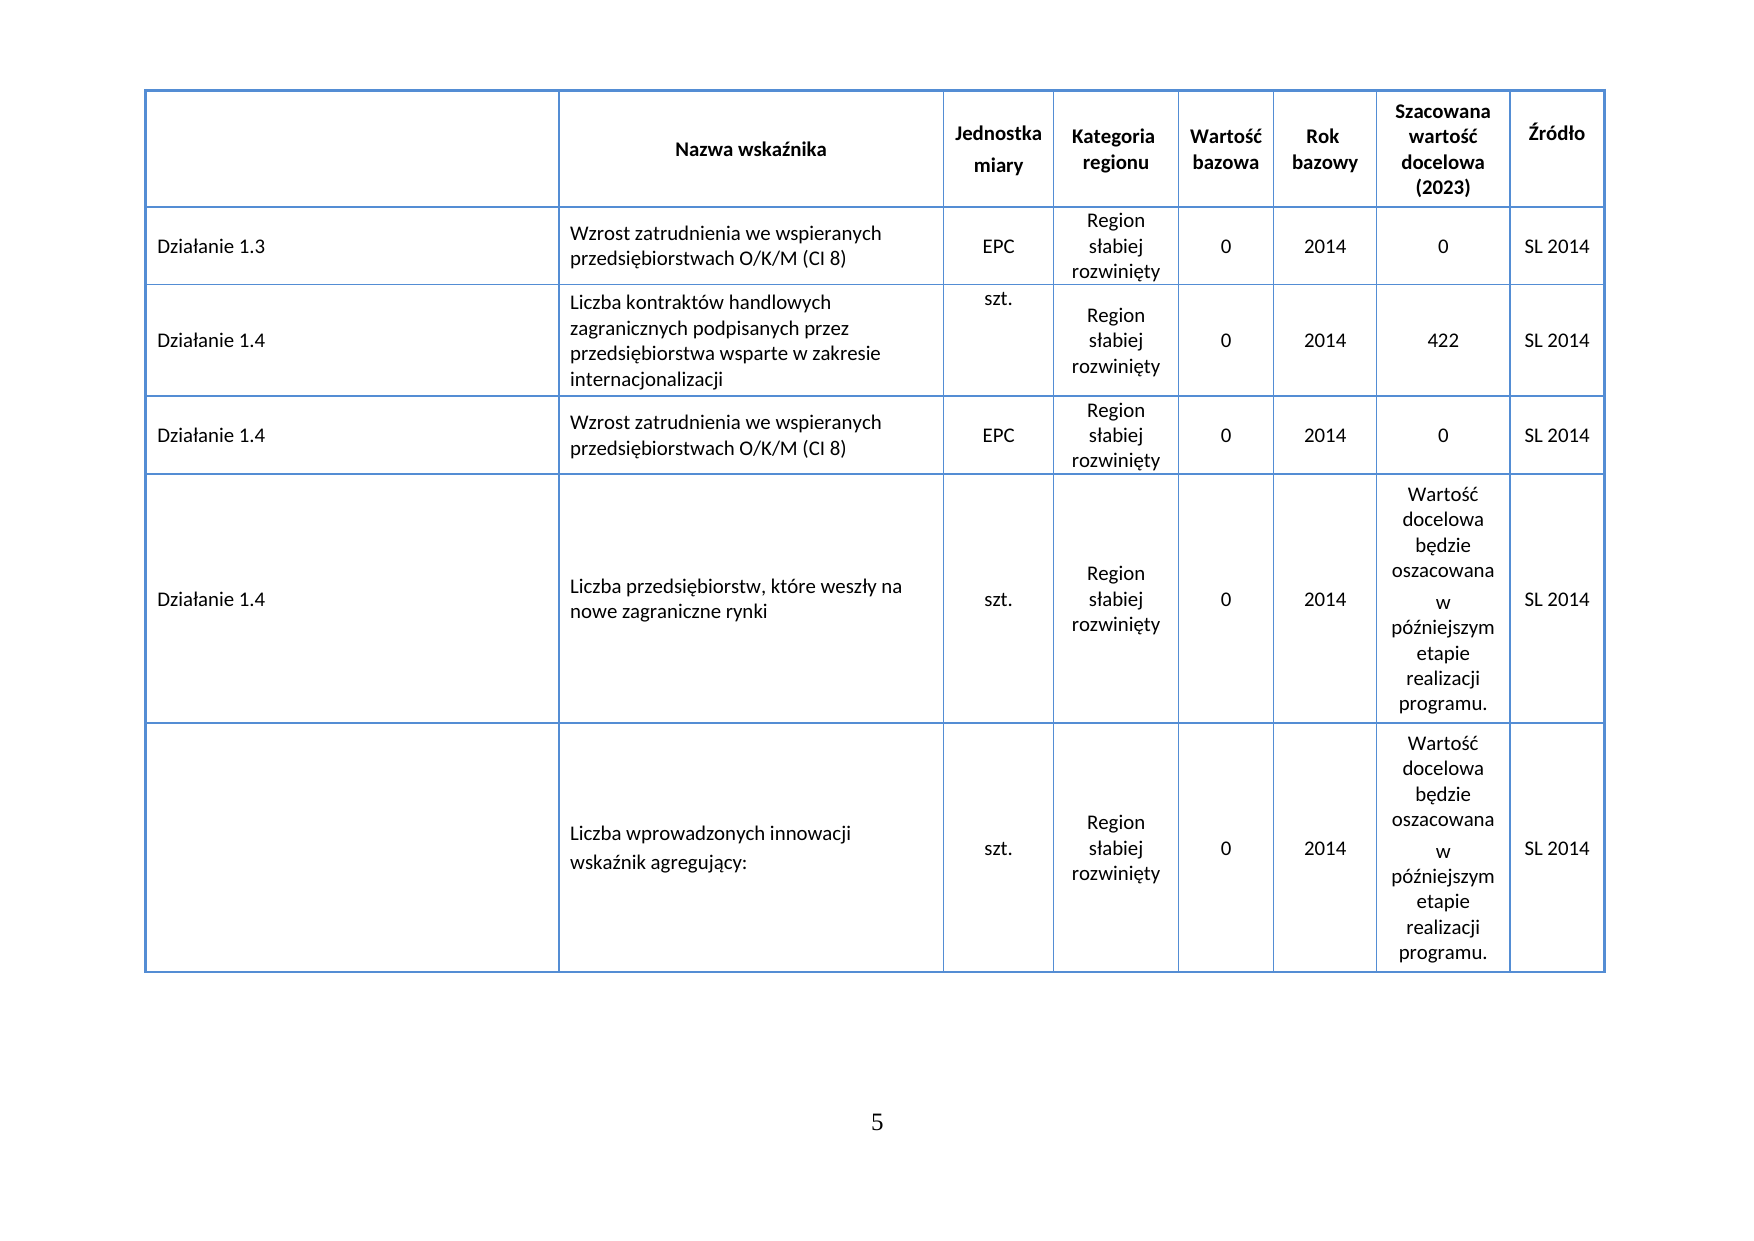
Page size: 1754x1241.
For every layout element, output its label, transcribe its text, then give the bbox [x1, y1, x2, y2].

table_header Szacowana wartość docelowa (2023) [1377, 92, 1509, 206]
table_cell Wzrost zatrudnienia we wspieranych przedsiębiorstwach O/K/M (CI 8) [560, 208, 943, 284]
table_cell 0 [1179, 208, 1273, 284]
table_header Nazwa wskaźnika [560, 92, 943, 206]
table_cell 2014 [1274, 475, 1376, 722]
table_header Wartość bazowa [1179, 92, 1273, 206]
table_cell Liczba przedsiębiorstw, które weszły na nowe zagraniczne rynki [560, 475, 943, 722]
table_cell 0 [1179, 475, 1273, 722]
table_cell Region słabiej rozwinięty [1054, 397, 1178, 473]
table_header Jednostka miary [944, 92, 1053, 206]
table_cell 0 [1179, 724, 1273, 971]
table_cell 0 [1179, 397, 1273, 473]
table_cell 2014 [1274, 724, 1376, 971]
table_cell szt. [944, 475, 1053, 722]
table_cell Region słabiej rozwinięty [1054, 285, 1178, 395]
table_cell 2014 [1274, 208, 1376, 284]
table_cell 0 [1377, 208, 1509, 284]
table_cell EPC [944, 397, 1053, 473]
table_cell 0 [1377, 397, 1509, 473]
table_cell EPC [944, 208, 1053, 284]
table_cell SL 2014 [1511, 208, 1603, 284]
table_cell Działanie 1.3 [147, 208, 558, 284]
table_header Rok bazowy [1274, 92, 1376, 206]
table_cell Liczba kontraktów handlowych zagranicznych podpisanych przez przedsiębiorstwa wsparte w zakresie internacjonalizacji [560, 285, 943, 395]
table_cell SL 2014 [1511, 475, 1603, 722]
table_cell 2014 [1274, 285, 1376, 395]
table_cell 0 [1179, 285, 1273, 395]
table_header [147, 92, 558, 206]
table_cell Liczba wprowadzonych innowacji wskaźnik agregujący: [560, 724, 943, 971]
table_header Kategoria regionu [1054, 92, 1178, 206]
table_cell Region słabiej rozwinięty [1054, 475, 1178, 722]
table_cell 2014 [1274, 397, 1376, 473]
table_cell SL 2014 [1511, 285, 1603, 395]
table_cell SL 2014 [1511, 724, 1603, 971]
table_cell Działanie 1.4 [147, 285, 558, 395]
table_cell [1377, 724, 1509, 971]
table_cell Działanie 1.4 [147, 397, 558, 473]
table_header Źródło [1511, 92, 1603, 206]
table_cell Wartość docelowa będzie oszacowana w późniejszym etapie realizacji programu. [1377, 475, 1509, 722]
table_cell Region słabiej rozwinięty [1054, 208, 1178, 284]
table_cell szt. [944, 724, 1053, 971]
table_cell szt. [944, 285, 1053, 395]
table_cell Wzrost zatrudnienia we wspieranych przedsiębiorstwach O/K/M (CI 8) [560, 397, 943, 473]
table_cell Działanie 1.4 [147, 475, 558, 722]
table_cell SL 2014 [1511, 397, 1603, 473]
table_cell Region słabiej rozwinięty [1054, 724, 1178, 971]
table_cell 422 [1377, 285, 1509, 395]
table_cell [147, 724, 558, 971]
